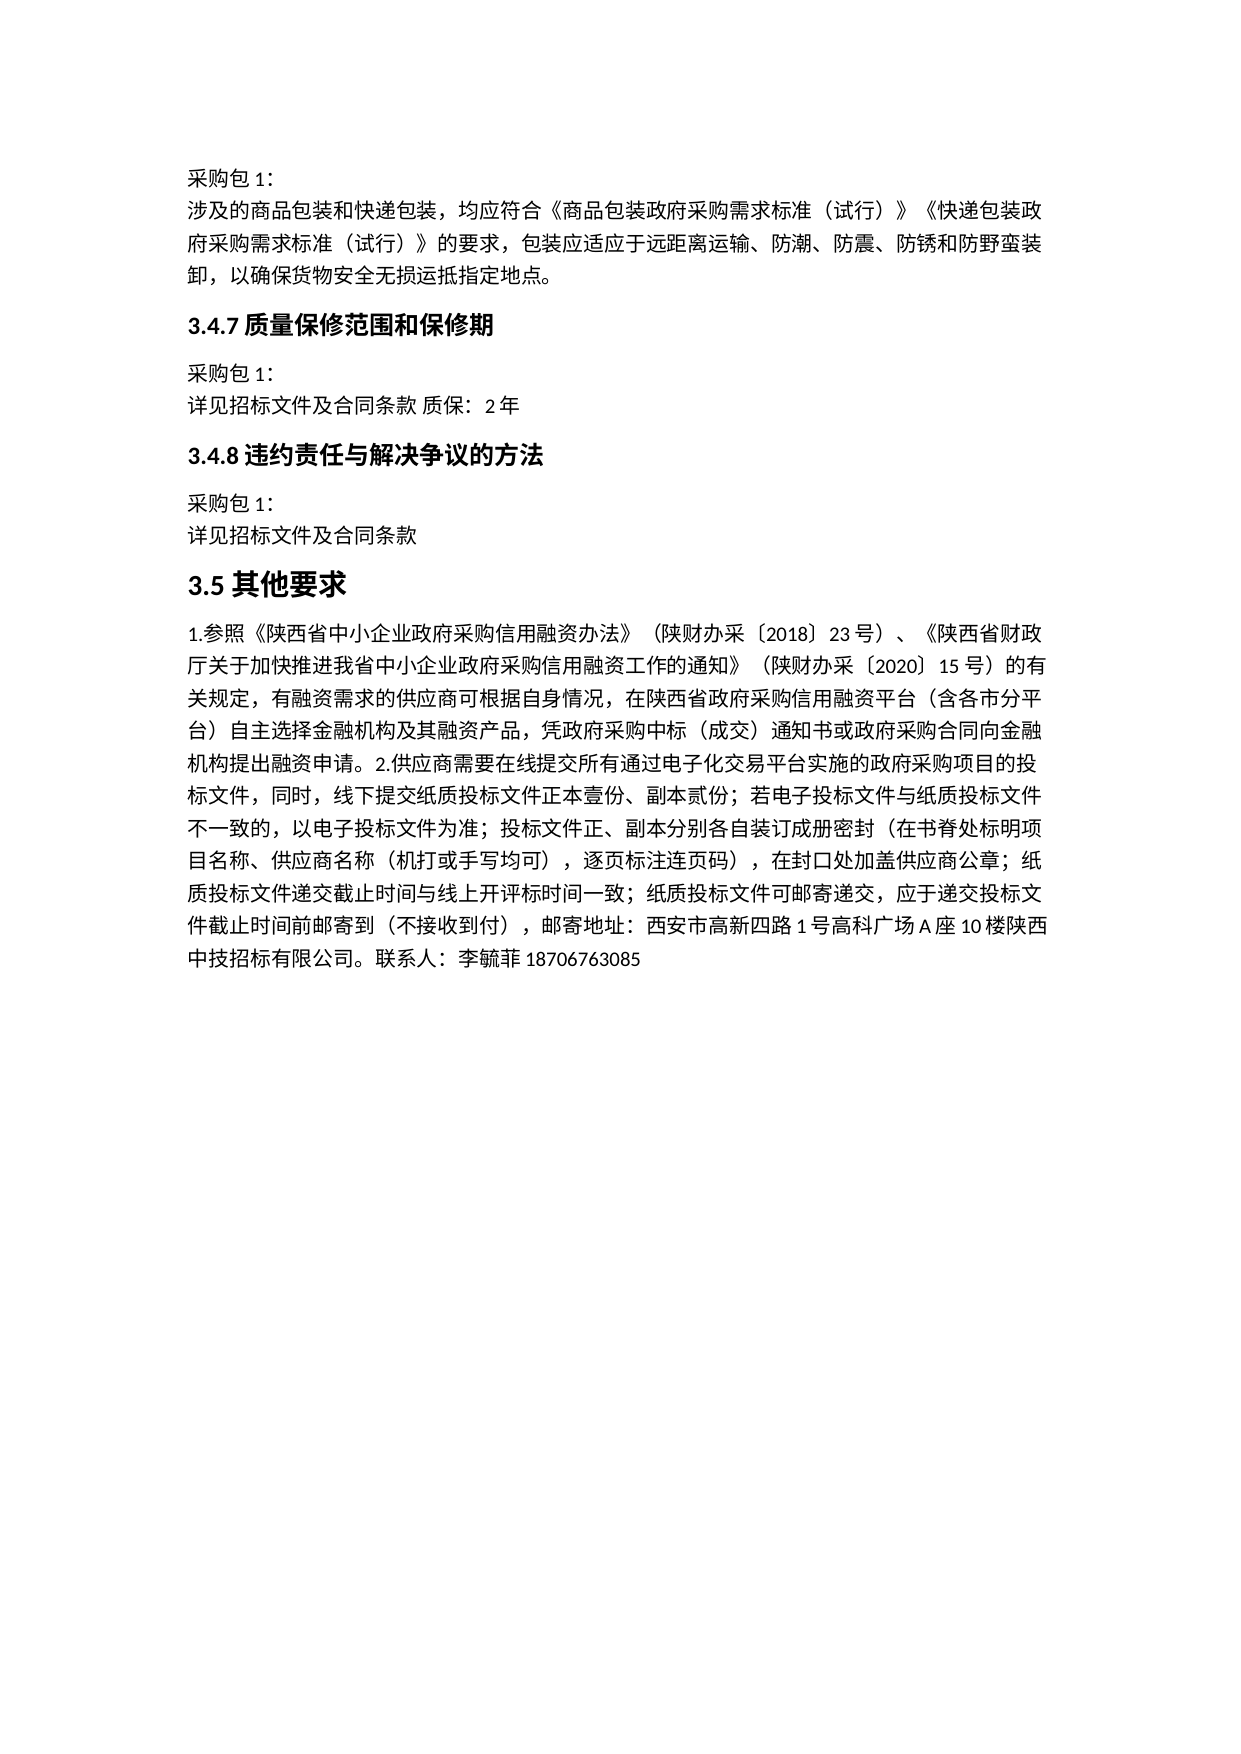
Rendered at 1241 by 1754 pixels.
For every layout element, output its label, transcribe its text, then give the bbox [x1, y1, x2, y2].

text 3.4.7质量保修范围和保修期 [187, 292, 1053, 357]
text 涉及的商品包装和快递包装，均应符合《商品包装政府采购需求标准（试行）》《快递包装政府采购需求标准（试行）》的要求，包装应适应于远距离运输、防潮、防震、防锈和防野蛮装卸，以确保货物安全无损运抵指定地点。 [187, 194, 1053, 292]
text 采购包1： [187, 487, 1053, 519]
text 详见招标文件及合同条款 [187, 519, 1053, 552]
text 3.4.8违约责任与解决争议的方法 [187, 422, 1053, 487]
text 采购包1： [187, 357, 1053, 389]
text 详见招标文件及合同条款 质保：2年 [187, 389, 1053, 422]
text 3.5其他要求 [187, 552, 1053, 617]
text 采购包1： [187, 162, 1053, 194]
text 1.参照《陕西省中小企业政府采购信用融资办法》（陕财办采〔2018〕23号）、《陕西省财政厅关于加快推进我省中小企业政府采购信用融资工作的通知》（陕财办采〔2020〕15 号）的有关规定，有融资需求的供应商可根据自身情况，在陕西省政府采购信用融资平台（含各市分平台）自主选择金融机构及其融资产品，凭政府采购中标（成交）通知书或政府采购合同向金融机构提出融资申请。2.供应商需要在线提交所有通过电子化交易平台实施的政府采购项目的投标文件，同时，线下提交纸质投标文件正本壹份、副本贰份；若电子投标文件与纸质投标文件不一致的，以电子投标文件为准；投标文件正、副本分别各自装订成册密封（在书脊处标明项目名称、供应商名称（机打或手写均可），逐页标注连页码），在封口处加盖供应商公章；纸质投标文件递交截止时间与线上开评标时间一致；纸质投标文件可邮寄递交，应于递交投标文件截止时间前邮寄到（不接收到付），邮寄地址：西安市高新四路1号高科广场A座10楼陕西中技招标有限公司。联系人：李毓菲18706763085 [187, 617, 1053, 974]
